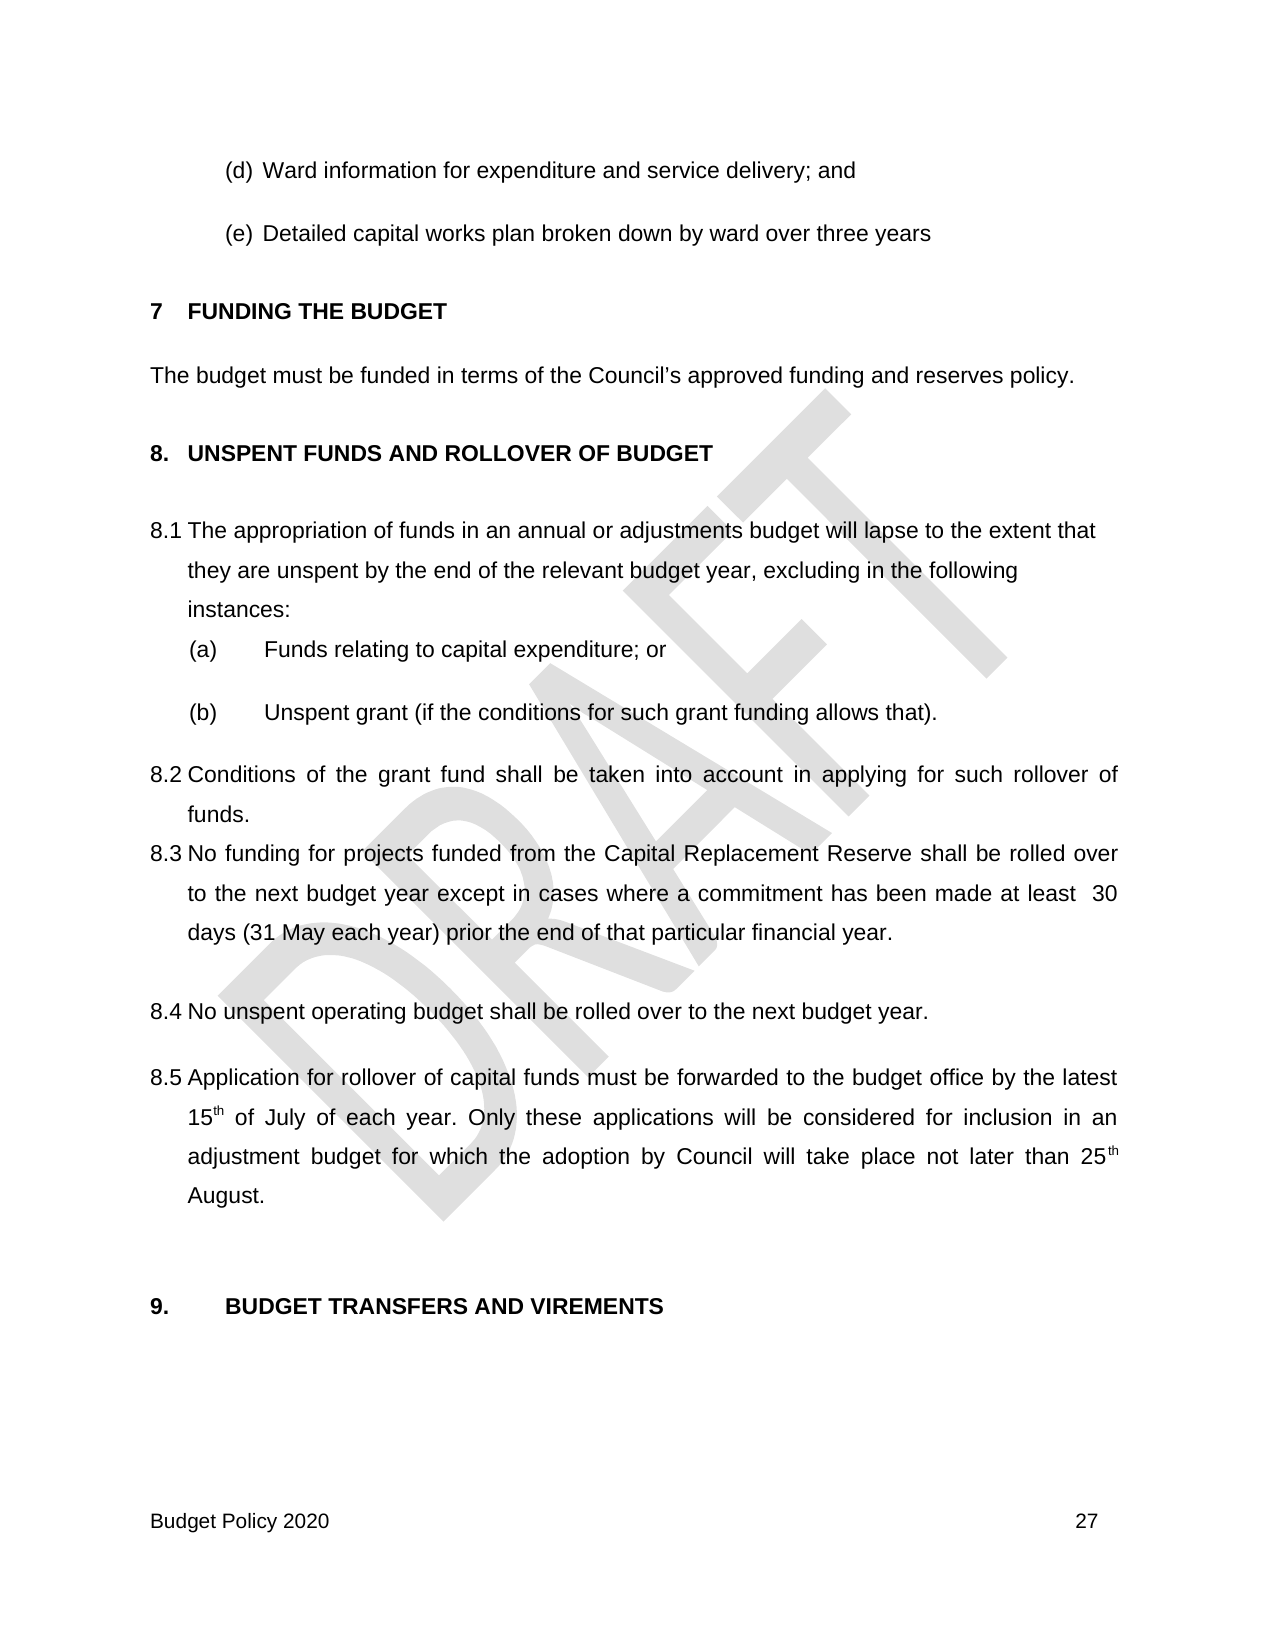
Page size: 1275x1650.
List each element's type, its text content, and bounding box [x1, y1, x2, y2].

list Ward information for expenditure and service delivery; and [225, 157, 1119, 184]
list Funds relating to capital expenditure; or [189, 636, 1119, 662]
list Unspent grant (if the conditions for such grant funding allows that). [189, 698, 1119, 725]
list No funding for projects funded from the Capital Replacement Reserve shall be rolled over to the next budget year except in cases where a commitment has been made at least 30 days (31 May each year) prior the end of that particular financial year. [150, 840, 1119, 946]
list Detailed capital works plan broken down by ward over three years [225, 220, 1119, 247]
list No unspent operating budget shall be rolled over to the next budget year. [150, 998, 1119, 1024]
list Application for rollover of capital funds must be forwarded to the budget office by the latest 15th of July of each year. Only these applications will be considered for inclusion in an adjustment budget for which the adoption by Council will take place not later than 25th August. [150, 1064, 1119, 1209]
text 8. UNSPENT FUNDS AND ROLLOVER OF BUDGET [150, 439, 1119, 466]
text 9. BUDGET TRANSFERS AND VIREMENTS [150, 1293, 1119, 1319]
list Conditions of the grant fund shall be taken into account in applying for such rollover of funds. [150, 761, 1119, 827]
list FUNDING THE BUDGET [150, 298, 1119, 325]
list The appropriation of funds in an annual or adjustments budget will lapse to the extent that they are unspent by the end of the relevant budget year, excluding in the following instances: [150, 517, 1119, 623]
text The budget must be funded in terms of the Council’s approved funding and reserves policy. [150, 362, 1119, 388]
